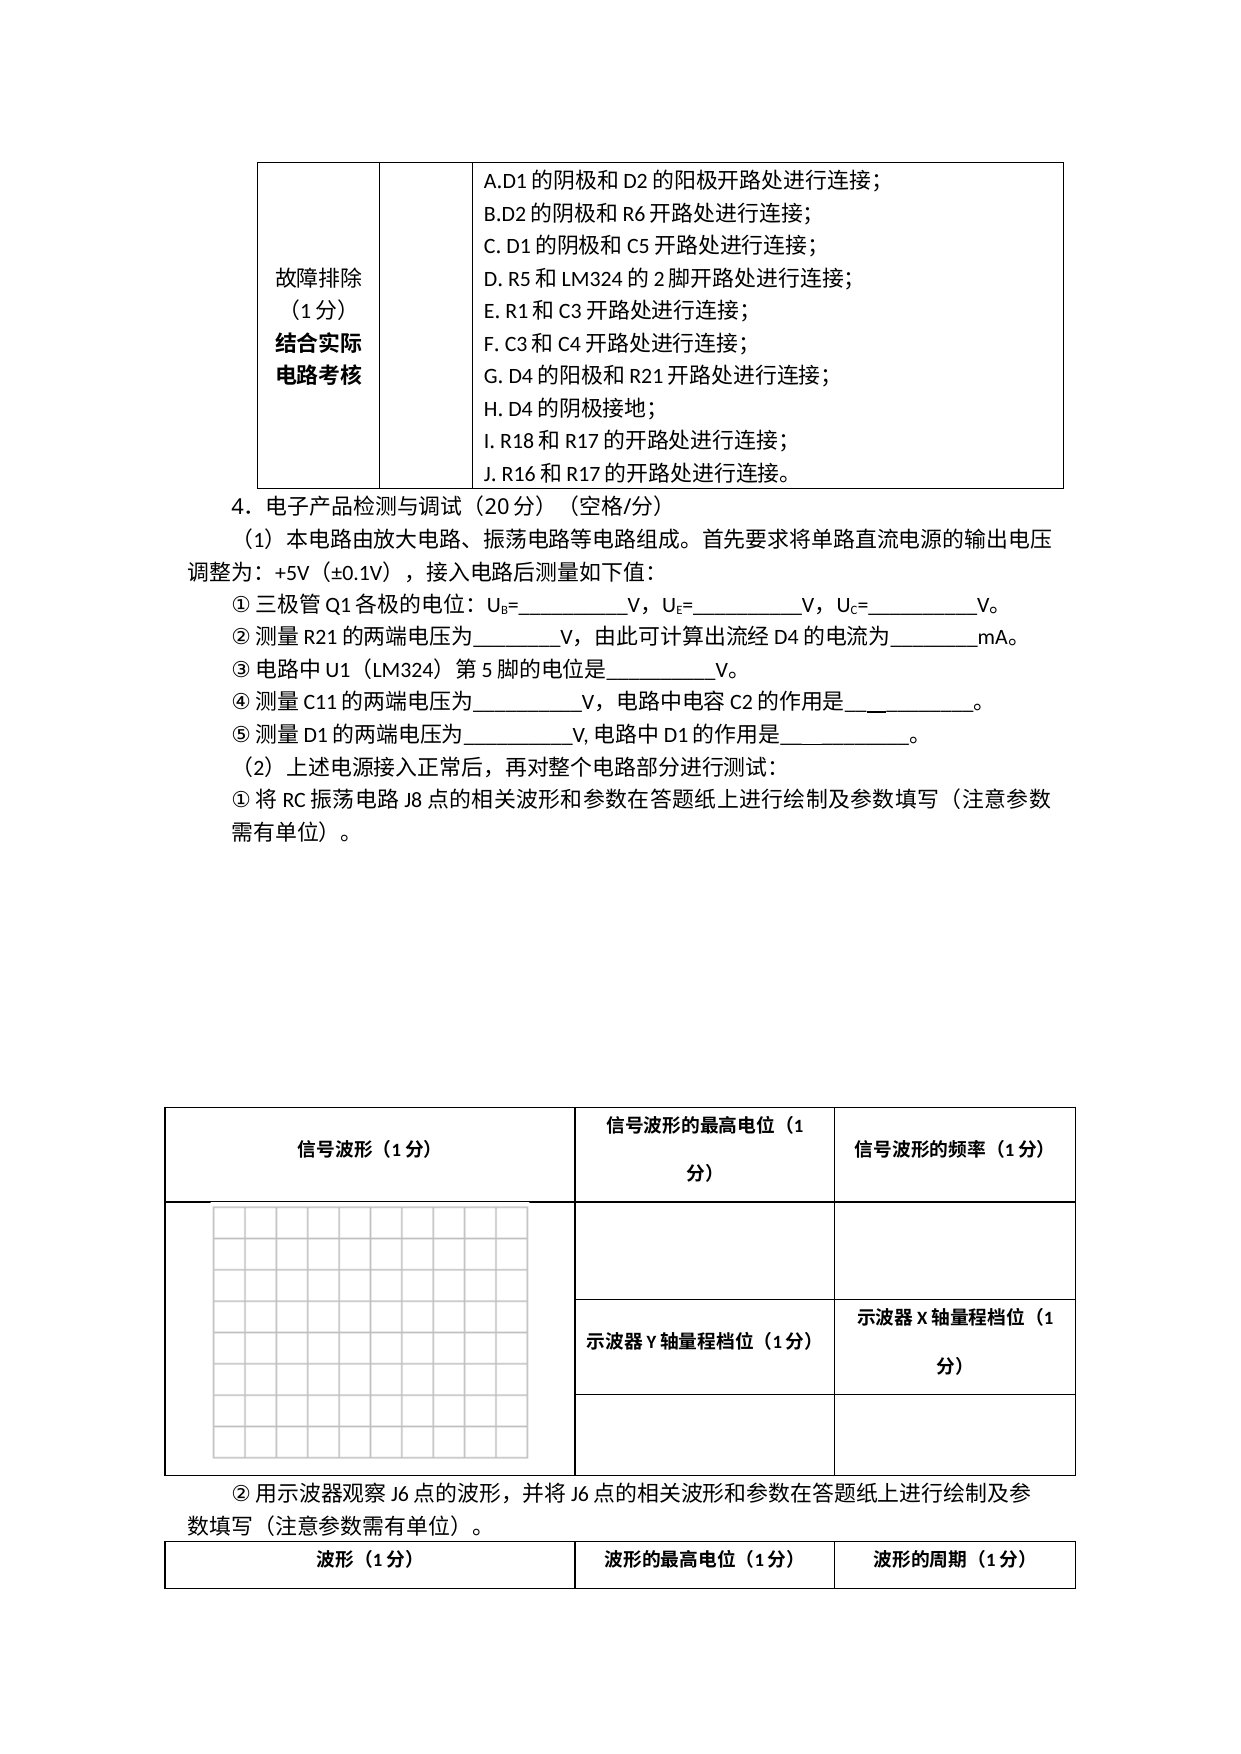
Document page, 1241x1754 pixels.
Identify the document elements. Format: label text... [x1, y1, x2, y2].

list 4．电子产品检测与调试（20分）（空格/分） [187, 489, 1053, 522]
text ⑤测量D1的两端电压为__________V, 电路中D1的作用是__ ________。 [187, 717, 1053, 749]
table_cell [166, 1203, 574, 1475]
table_cell 示波器Y轴量程档位（1分） [576, 1300, 834, 1394]
table_cell 故障排除 （1分） 结合实际电路考核 [258, 163, 379, 488]
table_header 信号波形的频率（1分） [835, 1108, 1075, 1201]
table_header 波形（1分） [166, 1542, 574, 1588]
table_header 信号波形的最高电位（1分） [576, 1108, 834, 1201]
text ①将RC振荡电路J8点的相关波形和参数在答题纸上进行绘制及参数填写（注意参数需有单位）。 [231, 782, 1053, 847]
text ②用示波器观察J6点的波形，并将J6点的相关波形和参数在答题纸上进行绘制及参 [231, 1476, 1053, 1508]
text ①三极管Q1各极的电位：UB=__________V，UE=__________V，UC=__________V。 [187, 587, 1053, 619]
table_header 波形的周期（1分） [835, 1542, 1075, 1588]
text ③电路中U1（LM324）第5脚的电位是__________V。 [187, 652, 1053, 684]
picture [210, 1202, 530, 1462]
text ④测量C11的两端电压为__________V，电路中电容C2的作用是__ ________。 [187, 684, 1053, 717]
table_cell [835, 1395, 1075, 1475]
table_cell [835, 1203, 1075, 1299]
table_cell [576, 1395, 834, 1475]
table_cell [380, 163, 472, 488]
text （1）本电路由放大电路、振荡电路等电路组成。首先要求将单路直流电源的输出电压调整为：+5V（±0.1V），接入电路后测量如下值： [187, 522, 1053, 587]
table_cell 示波器X轴量程档位（1分） [835, 1300, 1075, 1394]
table_cell [576, 1203, 834, 1299]
text （2）上述电源接入正常后，再对整个电路部分进行测试： [187, 749, 1053, 782]
table_cell A.D1的阴极和D2的阳极开路处进行连接； B.D2的阴极和R6开路处进行连接； C. D1的阴极和C5开路处进行连接； D. R5和LM324的2脚开路处进行连接； E. R1和C3开路处进行连接； F. C3和C4开路处进行连接； G. D4的阳极和R21开路处进行连接； H. D4的阴极接地； I. R18和R17的开路处进行连接； J. R16和R17的开路处进行连接。 [473, 163, 1063, 488]
table_header 信号波形（1分） [166, 1108, 574, 1201]
text 数填写（注意参数需有单位）。 [187, 1508, 1053, 1541]
text ②测量R21的两端电压为________V，由此可计算出流经D4的电流为________mA。 [187, 619, 1053, 652]
table_header 波形的最高电位（1分） [576, 1542, 834, 1588]
